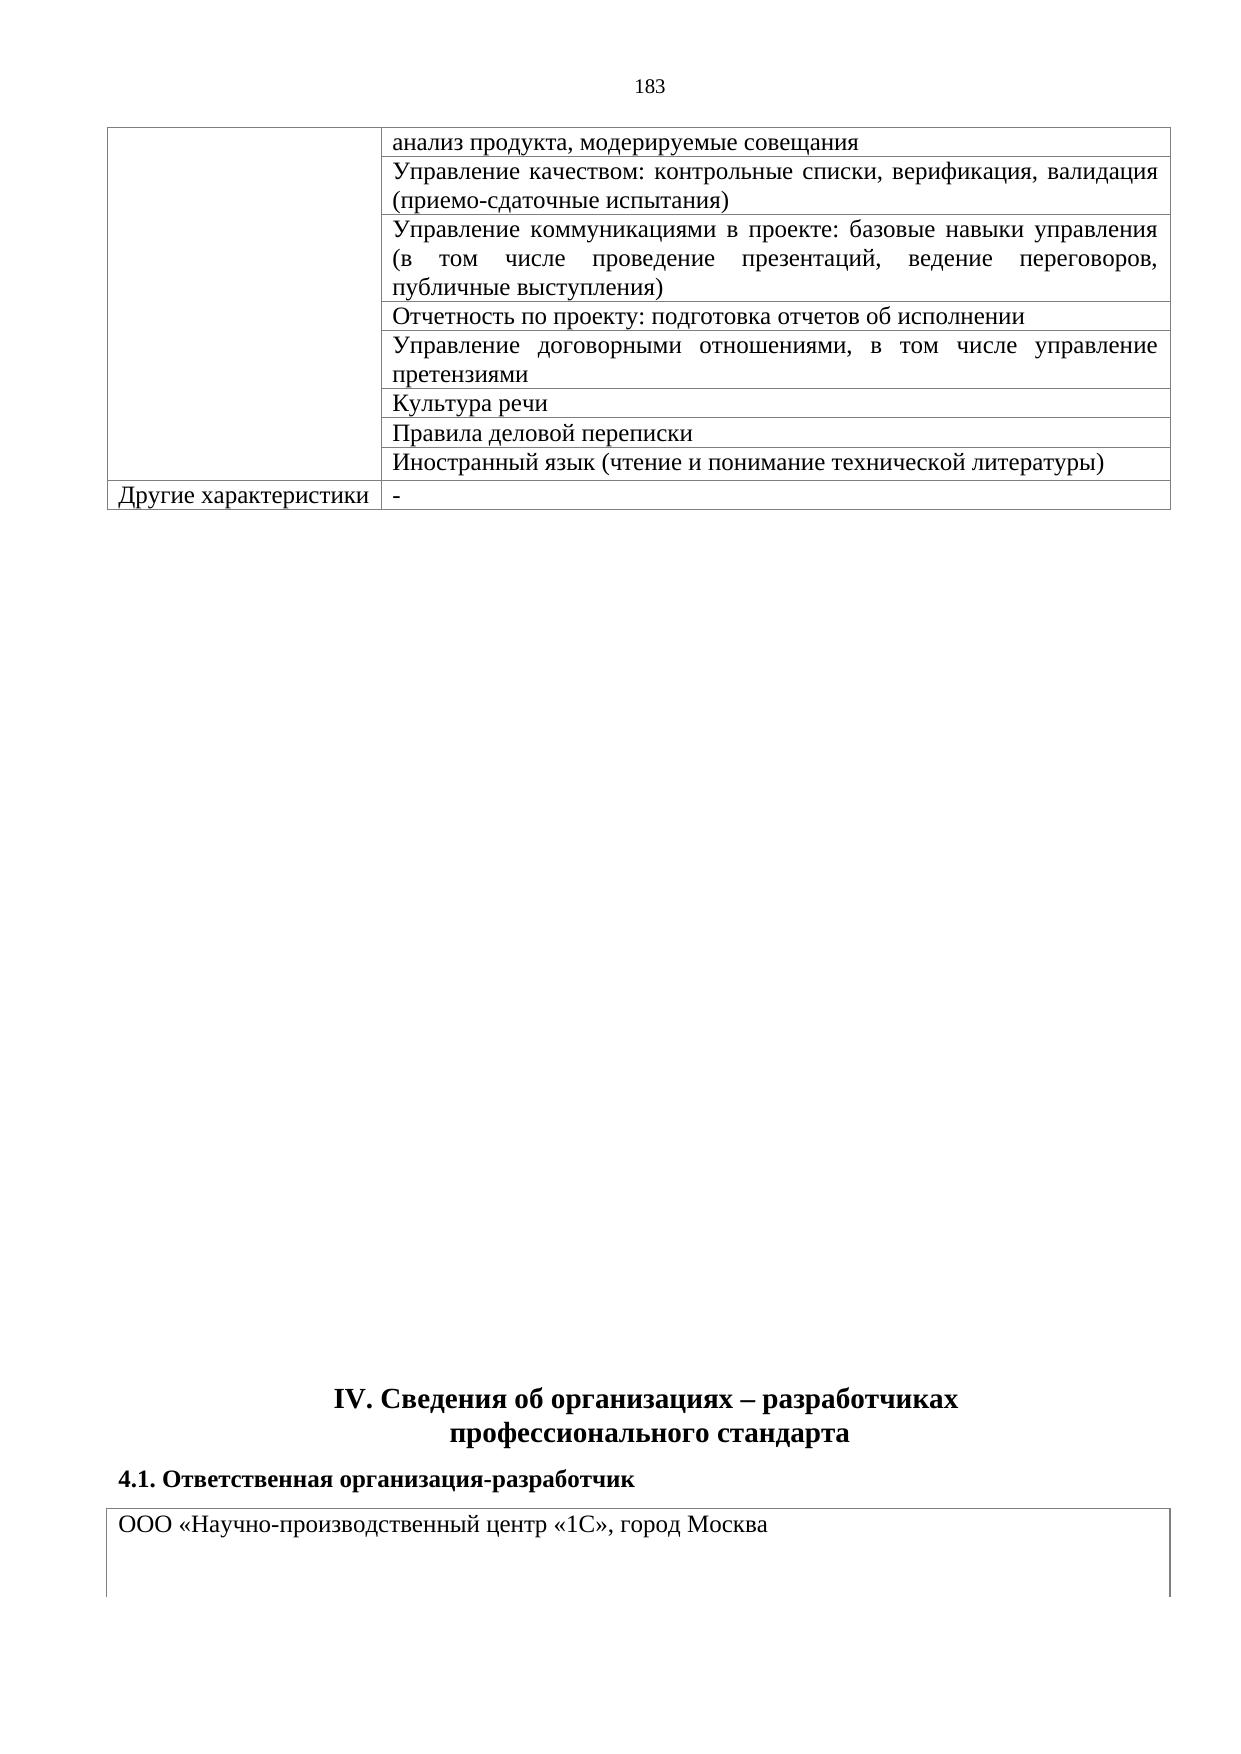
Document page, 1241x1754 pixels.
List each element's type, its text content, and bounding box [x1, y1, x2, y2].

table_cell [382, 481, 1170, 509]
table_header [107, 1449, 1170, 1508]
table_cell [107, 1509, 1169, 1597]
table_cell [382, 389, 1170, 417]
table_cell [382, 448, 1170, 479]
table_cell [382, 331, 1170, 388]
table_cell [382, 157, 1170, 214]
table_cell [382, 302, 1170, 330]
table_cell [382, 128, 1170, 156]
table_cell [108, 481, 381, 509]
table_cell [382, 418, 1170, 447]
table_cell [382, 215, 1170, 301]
subtitle IV. Сведения об организациях – разработчиках профессионального стандарта [118, 1382, 1181, 1449]
